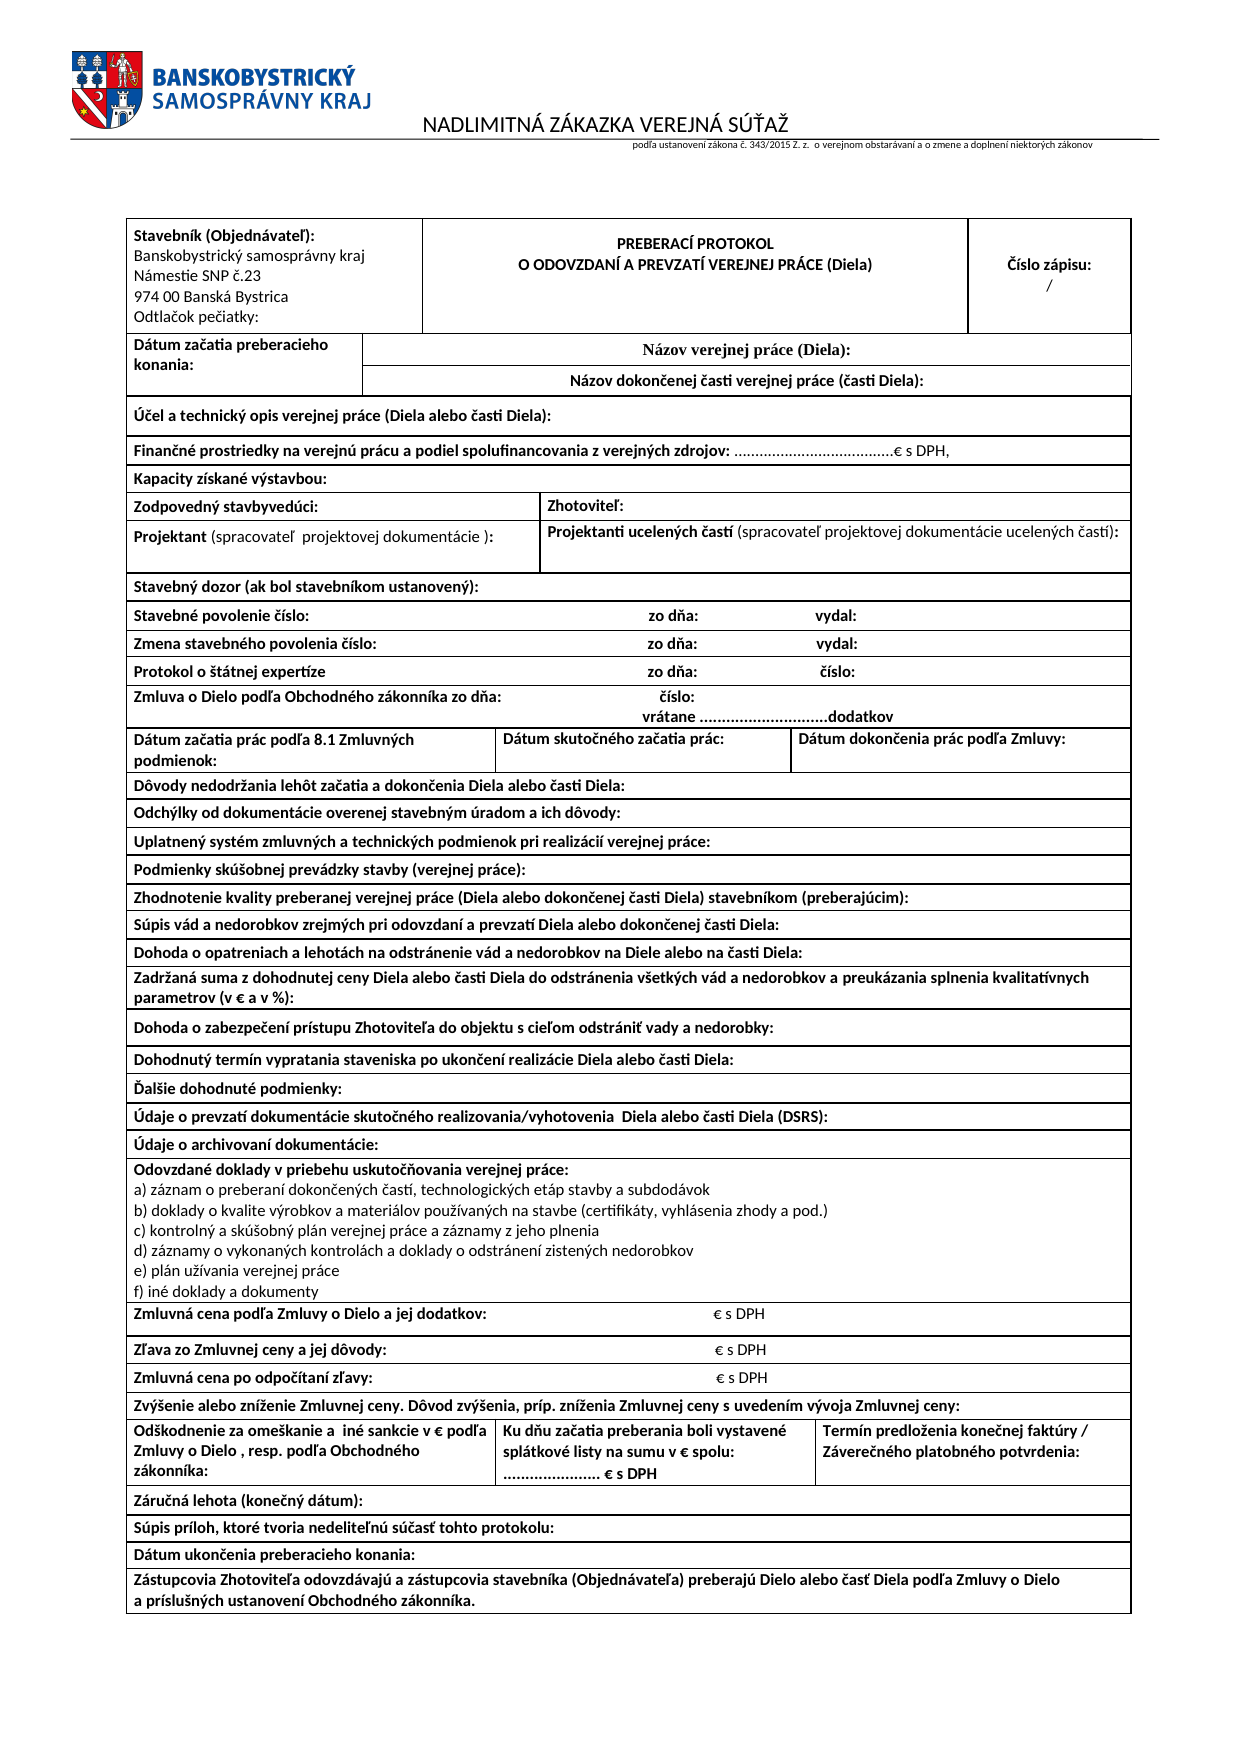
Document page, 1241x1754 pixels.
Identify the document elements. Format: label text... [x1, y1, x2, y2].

table_cell Dohoda o opatreniach a lehotách na odstránenie vád a nedorobkov na Diele alebo na časti Diela: [127, 940, 1130, 966]
table_cell Projektant (spracovateľ projektovej dokumentácie ): [127, 521, 539, 572]
table_cell Zmluva o Dielo podľa Obchodného zákonníka zo dňa: číslo: vrátane .............................dodatkov [127, 686, 1130, 727]
table_cell Dohoda o zabezpečení prístupu Zhotoviteľa do objektu s cieľom odstrániť vady a nedorobky: [127, 1010, 1130, 1045]
table_cell Zmena stavebného povolenia číslo: zo dňa: vydal: [127, 631, 1130, 656]
table_cell Zástupcovia Zhotoviteľa odovzdávajú a zástupcovia stavebníka (Objednávateľa) preberajú Dielo alebo časť Diela podľa Zmluvy o Dielo a príslušných ustanovení Obchodného zákonníka. [127, 1569, 1130, 1612]
table_cell Zmluvná cena po odpočítaní zľavy: € s DPH [127, 1364, 1130, 1392]
table_cell Ďalšie dohodnuté podmienky: [127, 1074, 1130, 1102]
table_cell Dátum začatia preberacieho konania: [127, 334, 362, 395]
table_cell Protokol o štátnej expertíze zo dňa: číslo: [127, 657, 1130, 685]
table_cell Dátum ukončenia preberacieho konania: [127, 1543, 1130, 1567]
table_cell Dôvody nedodržania lehôt začatia a dokončenia Diela alebo časti Diela: [127, 773, 1130, 798]
table_cell Zhodnotenie kvality preberanej verejnej práce (Diela alebo dokončenej časti Diela) stavebníkom (preberajúcim): [127, 885, 1130, 910]
table_cell Projektanti ucelených častí (spracovateľ projektovej dokumentácie ucelených častí): [541, 521, 1130, 572]
table_header PREBERACÍ PROTOKOL O ODOVZDANÍ A PREVZATÍ VEREJNEJ PRÁCE (Diela) [423, 219, 967, 333]
table_cell Údaje o prevzatí dokumentácie skutočného realizovania/vyhotovenia Diela alebo časti Diela (DSRS): [127, 1104, 1130, 1129]
table_cell Zľava zo Zmluvnej ceny a jej dôvody: € s DPH [127, 1337, 1130, 1363]
table_cell Názov verejnej práce (Diela): [363, 334, 1131, 365]
table_cell Dohodnutý termín vypratania staveniska po ukončení realizácie Diela alebo časti Diela: [127, 1047, 1130, 1073]
table_cell Účel a technický opis verejnej práce (Diela alebo časti Diela): [127, 397, 1130, 435]
table_cell Súpis vád a nedorobkov zrejmých pri odovzdaní a prevzatí Diela alebo dokončenej časti Diela: [127, 911, 1130, 938]
table_cell Zadržaná suma z dohodnutej ceny Diela alebo časti Diela do odstránenia všetkých vád a nedorobkov a preukázania splnenia kvalitatívnych parametrov (v € a v %): [127, 967, 1130, 1008]
table_cell Termín predloženia konečnej faktúry / Záverečného platobného potvrdenia: [816, 1420, 1130, 1485]
table_cell Dátum začatia prác podľa 8.1 Zmluvných podmienok: [127, 729, 495, 771]
table_cell Zodpovedný stavbyvedúci: [127, 493, 539, 520]
table_cell Zhotoviteľ: [541, 493, 1130, 520]
table_header Číslo zápisu: / [969, 219, 1130, 333]
table_cell Finančné prostriedky na verejnú prácu a podiel spolufinancovania z verejných zdrojov: ......................................€ s DPH, [127, 437, 1130, 464]
table_cell Stavebné povolenie číslo: zo dňa: vydal: [127, 602, 1130, 630]
table_cell Odškodnenie za omeškanie a iné sankcie v € podľa Zmluvy o Dielo , resp. podľa Obchodného zákonníka: [127, 1420, 495, 1485]
table_cell Odchýlky od dokumentácie overenej stavebným úradom a ich dôvody: [127, 800, 1130, 826]
table_cell Súpis príloh, ktoré tvoria nedeliteľnú súčasť tohto protokolu: [127, 1516, 1130, 1541]
table_cell Názov dokončenej časti verejnej práce (časti Diela): [363, 365, 1131, 395]
table_cell Záručná lehota (konečný dátum): [127, 1486, 1130, 1514]
table_cell Dátum dokončenia prác podľa Zmluvy: [792, 729, 1130, 771]
table_cell Uplatnený systém zmluvných a technických podmienok pri realizácií verejnej práce: [127, 828, 1130, 854]
table_cell Kapacity získané výstavbou: [127, 466, 1130, 492]
table_header Stavebník (Objednávateľ): Banskobystrický samosprávny kraj Námestie SNP č.23 974 00 Banská Bystrica Odtlačok pečiatky: [127, 219, 422, 333]
table_cell Zvýšenie alebo zníženie Zmluvnej ceny. Dôvod zvýšenia, príp. zníženia Zmluvnej ceny s uvedením vývoja Zmluvnej ceny: [127, 1393, 1130, 1418]
table_cell Údaje o archivovaní dokumentácie: [127, 1131, 1130, 1158]
table_cell Zmluvná cena podľa Zmluvy o Dielo a jej dodatkov: € s DPH [127, 1303, 1130, 1335]
table_cell Podmienky skúšobnej prevádzky stavby (verejnej práce): [127, 856, 1130, 883]
table_cell Stavebný dozor (ak bol stavebníkom ustanovený): [127, 574, 1130, 600]
table_cell Dátum skutočného začatia prác: [496, 729, 790, 771]
table_cell Odovzdané doklady v priebehu uskutočňovania verejnej práce: a) záznam o preberaní dokončených častí, technologických etáp stavby a subdodávok b) doklady o kvalite výrobkov a materiálov používaných na stavbe (certifikáty, vyhlásenia zhody a pod.) c) kontrolný a skúšobný plán verejnej práce a záznamy z jeho plnenia d) záznamy o vykonaných kontrolách a doklady o odstránení zistených nedorobkov e) plán užívania verejnej práce f) iné doklady a dokumenty [127, 1159, 1130, 1301]
picture [72, 51, 371, 130]
table_cell Ku dňu začatia preberania boli vystavené splátkové listy na sumu v € spolu: ...................... € s DPH [496, 1420, 815, 1485]
